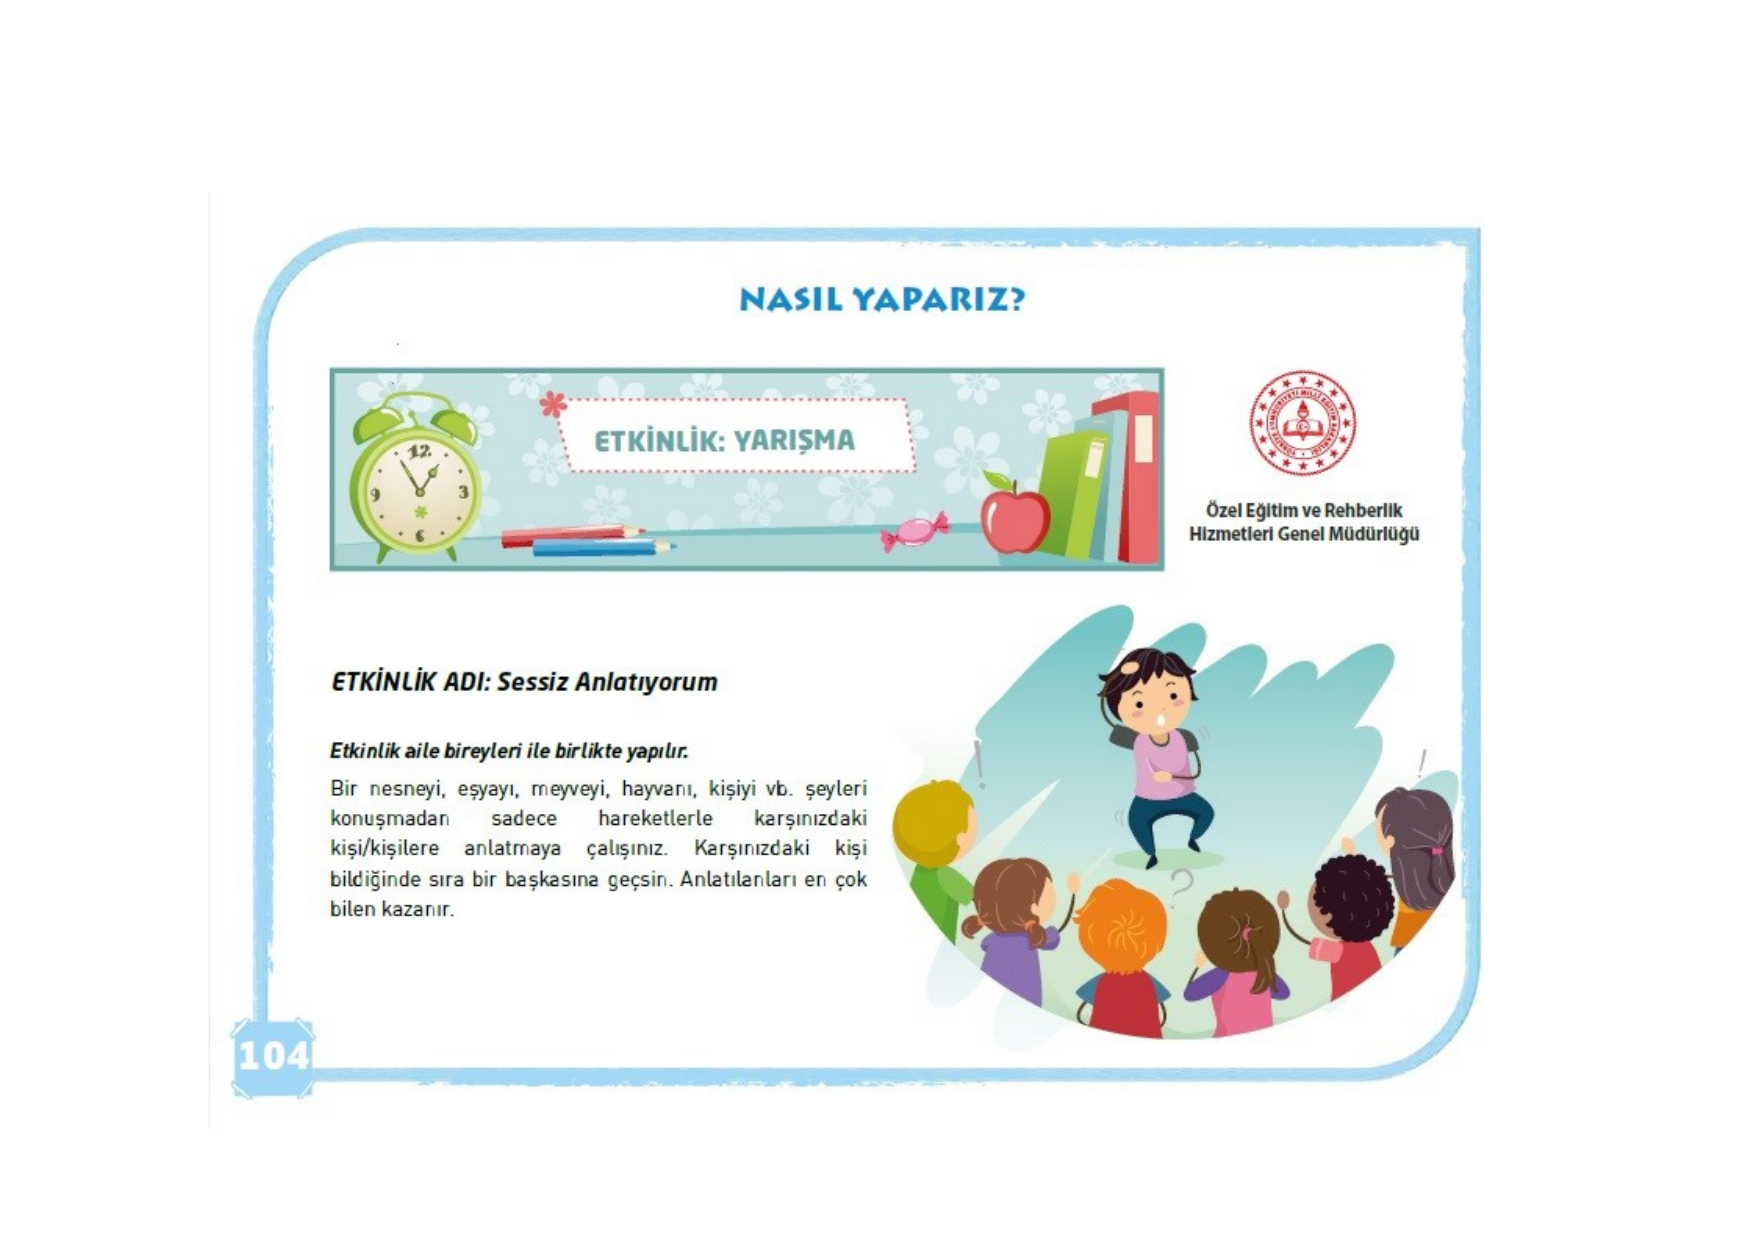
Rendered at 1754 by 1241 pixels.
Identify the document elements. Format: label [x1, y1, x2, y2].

picture [208, 193, 1539, 1129]
